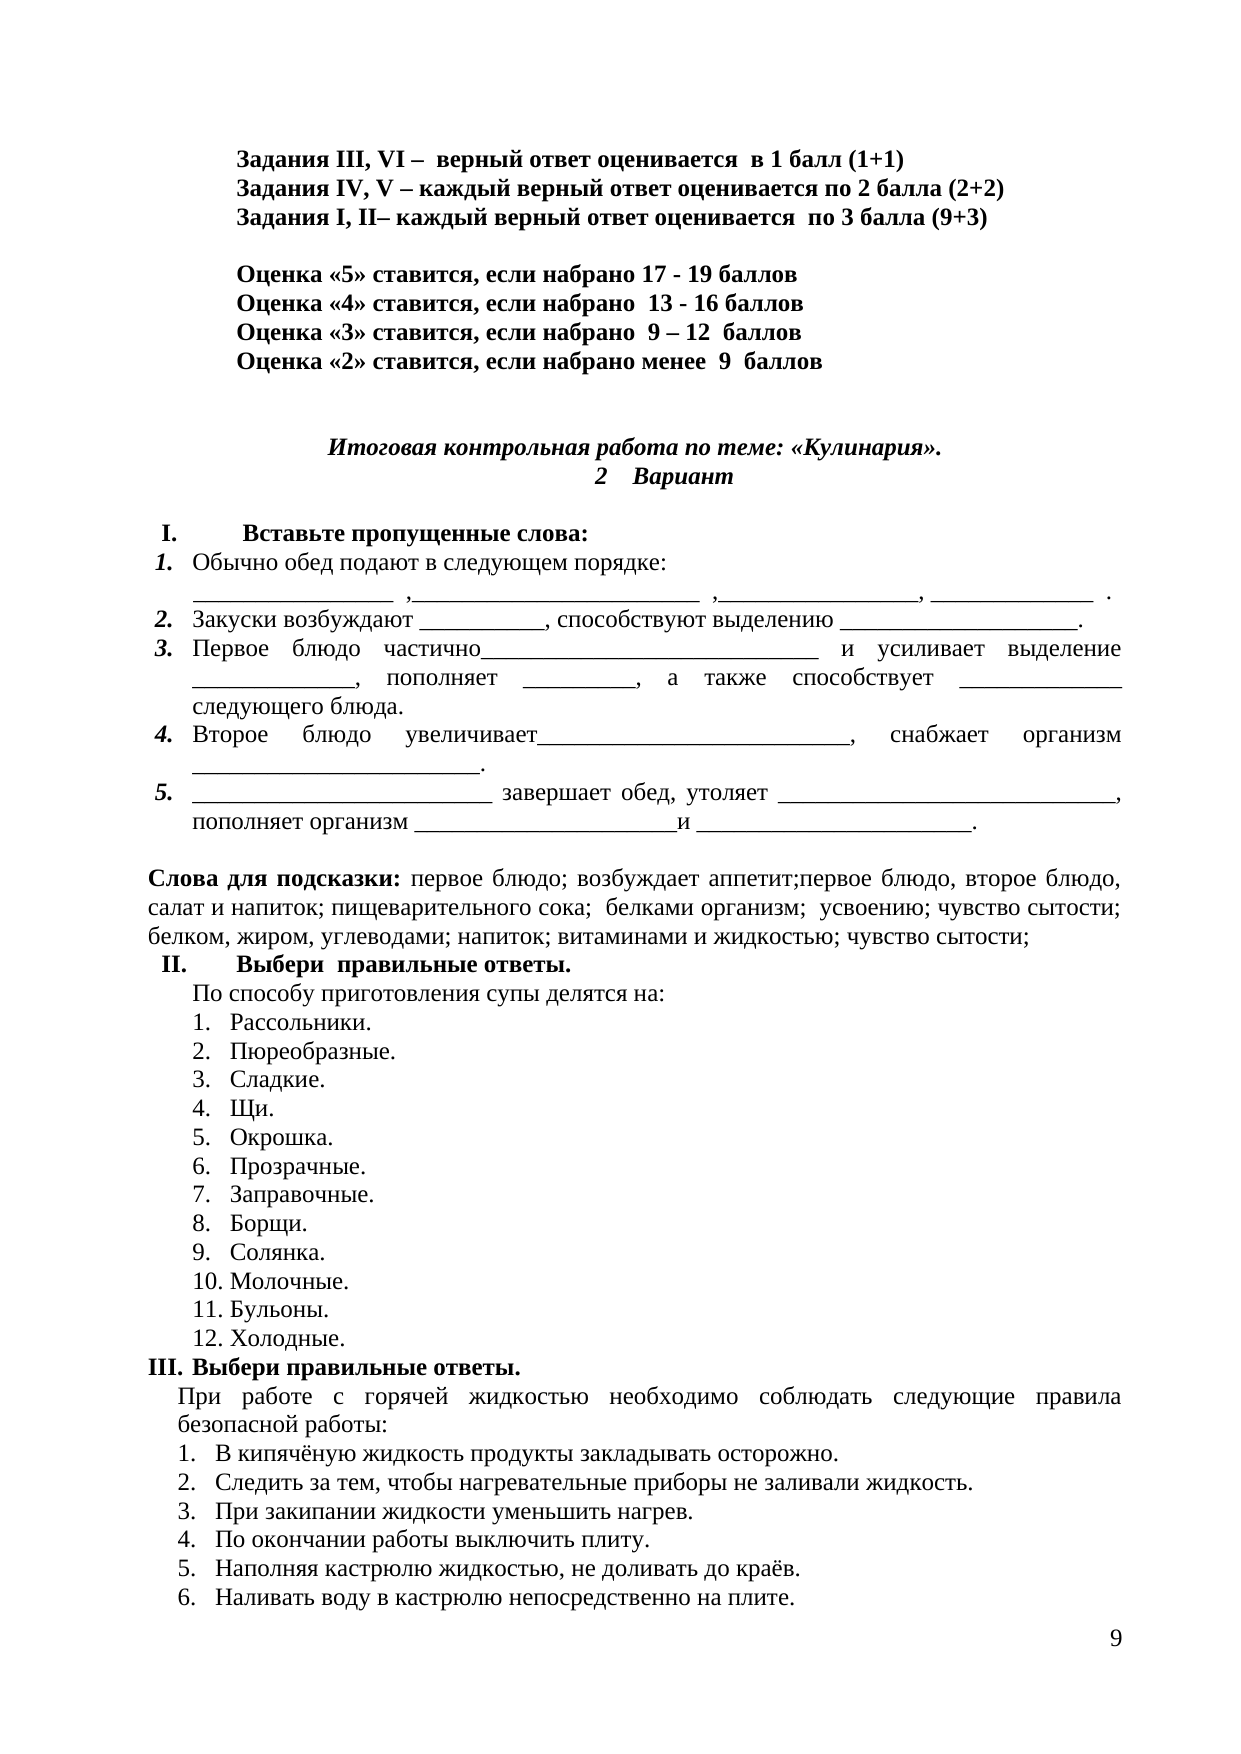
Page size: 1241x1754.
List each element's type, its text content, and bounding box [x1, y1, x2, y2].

text При работе с горячей жидкостью необходимо соблюдать следующие правила безопасной работы: [177, 1381, 1122, 1438]
list В кипячёную жидкость продукты закладывать осторожно. [177, 1438, 1122, 1467]
list Окрошка. [192, 1122, 1122, 1151]
list Молочные. [192, 1266, 1122, 1294]
list Наливать воду в кастрюлю непосредственно на плите. [177, 1582, 1122, 1611]
list Сладкие. [192, 1064, 1122, 1093]
list Рассольники. [192, 1007, 1122, 1036]
text Задания I, II– каждый верный ответ оценивается по 3 балла (9+3) [236, 202, 1122, 231]
text Задания IV, V – каждый верный ответ оценивается по 2 балла (2+2) [236, 173, 1122, 202]
text Итоговая контрольная работа по теме: «Кулинария». [148, 432, 1122, 461]
list Закуски возбуждают __________, способствуют выделению ___________________. [154, 604, 1122, 633]
text Оценка «3» ставится, если набрано 9 – 12 баллов [236, 317, 1122, 346]
text ________________ ,_______________________ ,________________, _____________ . [193, 576, 1122, 604]
list Бульоны. [192, 1294, 1122, 1323]
list Следить за тем, чтобы нагревательные приборы не заливали жидкость. [177, 1467, 1122, 1496]
list Наполняя кастрюлю жидкостью, не доливать до краёв. [177, 1553, 1122, 1582]
list Вставьте пропущенные слова: [161, 518, 1122, 547]
list Вариант [207, 461, 1122, 489]
list При закипании жидкости уменьшить нагрев. [177, 1496, 1122, 1524]
text Оценка «2» ставится, если набрано менее 9 баллов [236, 346, 1122, 374]
text Задания III, VI – верный ответ оценивается в 1 балл (1+1) [236, 144, 1122, 173]
list Щи. [192, 1093, 1122, 1122]
list Борщи. [192, 1208, 1122, 1237]
list Выбери правильные ответы. [148, 1352, 1122, 1381]
list Пюреобразные. [192, 1036, 1122, 1064]
list ________________________ завершает обед, утоляет ___________________________, пополняет организм _____________________и ______________________. [154, 777, 1122, 834]
text Слова для подсказки: первое блюдо; возбуждает аппетит;первое блюдо, второе блюдо, салат и напиток; пищеварительного сока; белками организм; усвоению; чувство сытости; белком, жиром, углеводами; напиток; витаминами и жидкостью; чувство сытости; [148, 863, 1122, 949]
text Оценка «5» ставится, если набрано 17 - 19 баллов [236, 259, 1122, 288]
list Второе блюдо увеличивает_________________________, снабжает организм _______________________. [154, 719, 1122, 777]
list Солянка. [192, 1237, 1122, 1266]
list По окончании работы выключить плиту. [177, 1524, 1122, 1553]
list Прозрачные. [192, 1151, 1122, 1179]
text Оценка «4» ставится, если набрано 13 - 16 баллов [236, 288, 1122, 317]
list Первое блюдо частично___________________________ и усиливает выделение _____________, пополняет _________, а также способствует _____________ следующего блюда. [154, 633, 1122, 719]
list Холодные. [192, 1323, 1122, 1352]
list Обычно обед подают в следующем порядке: [154, 547, 1122, 576]
list Заправочные. [192, 1179, 1122, 1208]
list Выбери правильные ответы. [161, 949, 1122, 978]
text По способу приготовления супы делятся на: [192, 978, 1122, 1007]
